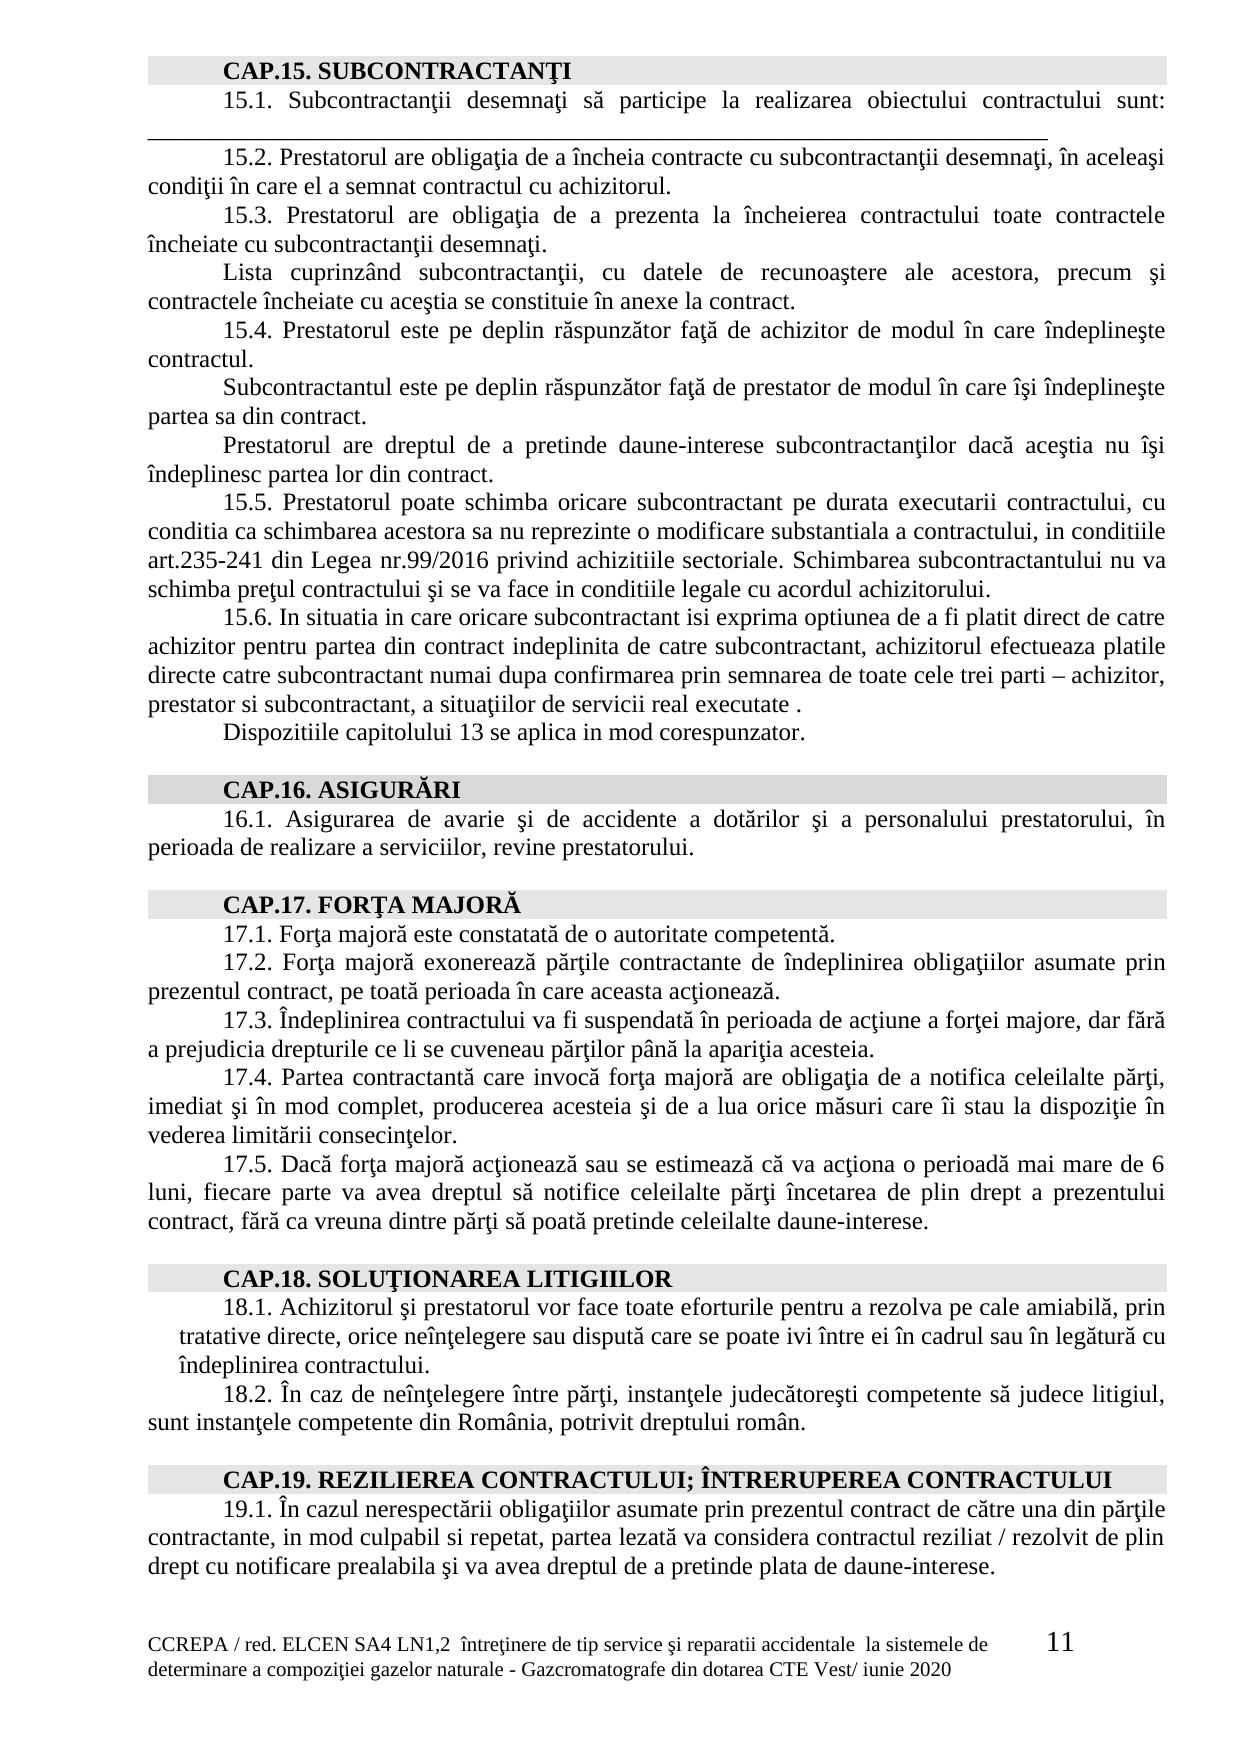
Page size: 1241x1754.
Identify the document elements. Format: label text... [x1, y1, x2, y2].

text Lista cuprinzând subcontractanţii, cu datele de recunoaştere ale acestora, precum şi contractele încheiate cu aceştia se constituie în anexe la contract. [148, 257, 1167, 315]
text 15.2. Prestatorul are obligaţia de a încheia contracte cu subcontractanţii desemnaţi, în aceleaşi condiţii în care el a semnat contractul cu achizitorul. [148, 142, 1167, 200]
text 15.1. Subcontractanţii desemnaţi să participe la realizarea obiectului contractului sunt: ________________________________________________________________________ [148, 85, 1167, 142]
text 15.4. Prestatorul este pe deplin răspunzător faţă de achizitor de modul în care îndeplineşte contractul. [148, 315, 1167, 372]
subtitle CAP.18. SOLUŢIONAREA LITIGIILOR [148, 1264, 1167, 1292]
text 18.2. În caz de neînţelegere între părţi, instanţele judecătoreşti competente să judece litigiul, sunt instanţele competente din România, potrivit dreptului român. [148, 1379, 1167, 1436]
subtitle CAP.15. SUBCONTRACTANŢI [148, 56, 1167, 85]
text 17.5. Dacă forţa majoră acţionează sau se estimează că va acţiona o perioadă mai mare de 6 luni, fiecare parte va avea dreptul să notifice celeilalte părţi încetarea de plin drept a prezentului contract, fără ca vreuna dintre părţi să poată pretinde celeilalte daune-interese. [148, 1149, 1167, 1235]
text 19.1. În cazul nerespectării obligaţiilor asumate prin prezentul contract de către una din părţile contractante, in mod culpabil si repetat, partea lezată va considera contractul reziliat / rezolvit de plin drept cu notificare prealabila şi va avea dreptul de a pretinde plata de daune-interese. [148, 1494, 1167, 1580]
text 15.3. Prestatorul are obligaţia de a prezenta la încheierea contractului toate contractele încheiate cu subcontractanţii desemnaţi. [148, 200, 1167, 257]
text 18.1. Achizitorul şi prestatorul vor face toate eforturile pentru a rezolva pe cale amiabilă, prin tratative directe, orice neînţelegere sau dispută care se poate ivi între ei în cadrul sau în legătură cu îndeplinirea contractului. [179, 1292, 1167, 1379]
text 17.4. Partea contractantă care invocă forţa majoră are obligaţia de a notifica celeilalte părţi, imediat şi în mod complet, producerea acesteia şi de a lua orice măsuri care îi stau la dispoziţie în vederea limitării consecinţelor. [148, 1062, 1167, 1149]
text 17.3. Îndeplinirea contractului va fi suspendată în perioada de acţiune a forţei majore, dar fără a prejudicia drepturile ce li se cuveneau părţilor până la apariţia acesteia. [148, 1005, 1167, 1062]
text Dispozitiile capitolului 13 se aplica in mod corespunzator. [148, 717, 1167, 746]
subtitle CAP.17. FORŢA MAJORĂ [148, 890, 1167, 919]
text 16.1. Asigurarea de avarie şi de accidente a dotărilor şi a personalului prestatorului, în perioada de realizare a serviciilor, revine prestatorului. [148, 804, 1167, 861]
text 17.1. Forţa majoră este constatată de o autoritate competentă. [148, 919, 1167, 947]
text 15.5. Prestatorul poate schimba oricare subcontractant pe durata executarii contractului, cu conditia ca schimbarea acestora sa nu reprezinte o modificare substantiala a contractului, in conditiile art.235-241 din Legea nr.99/2016 privind achizitiile sectoriale. Schimbarea subcontractantului nu va schimba preţul contractului şi se va face in conditiile legale cu acordul achizitorului. [148, 487, 1167, 602]
text 15.6. In situatia in care oricare subcontractant isi exprima optiunea de a fi platit direct de catre achizitor pentru partea din contract indeplinita de catre subcontractant, achizitorul efectueaza platile directe catre subcontractant numai dupa confirmarea prin semnarea de toate cele trei parti – achizitor, prestator si subcontractant, a situaţiilor de servicii real executate . [148, 602, 1167, 717]
subtitle CAP.19. REZILIEREA CONTRACTULUI; ÎNTRERUPEREA CONTRACTULUI [148, 1465, 1167, 1494]
text Subcontractantul este pe deplin răspunzător faţă de prestator de modul în care îşi îndeplineşte partea sa din contract. [148, 372, 1167, 430]
text 17.2. Forţa majoră exonerează părţile contractante de îndeplinirea obligaţiilor asumate prin prezentul contract, pe toată perioada în care aceasta acţionează. [148, 947, 1167, 1005]
text CAP.16. ASIGURĂRI [148, 775, 1167, 804]
text Prestatorul are dreptul de a pretinde daune-interese subcontractanţilor dacă aceştia nu îşi îndeplinesc partea lor din contract. [148, 430, 1167, 487]
